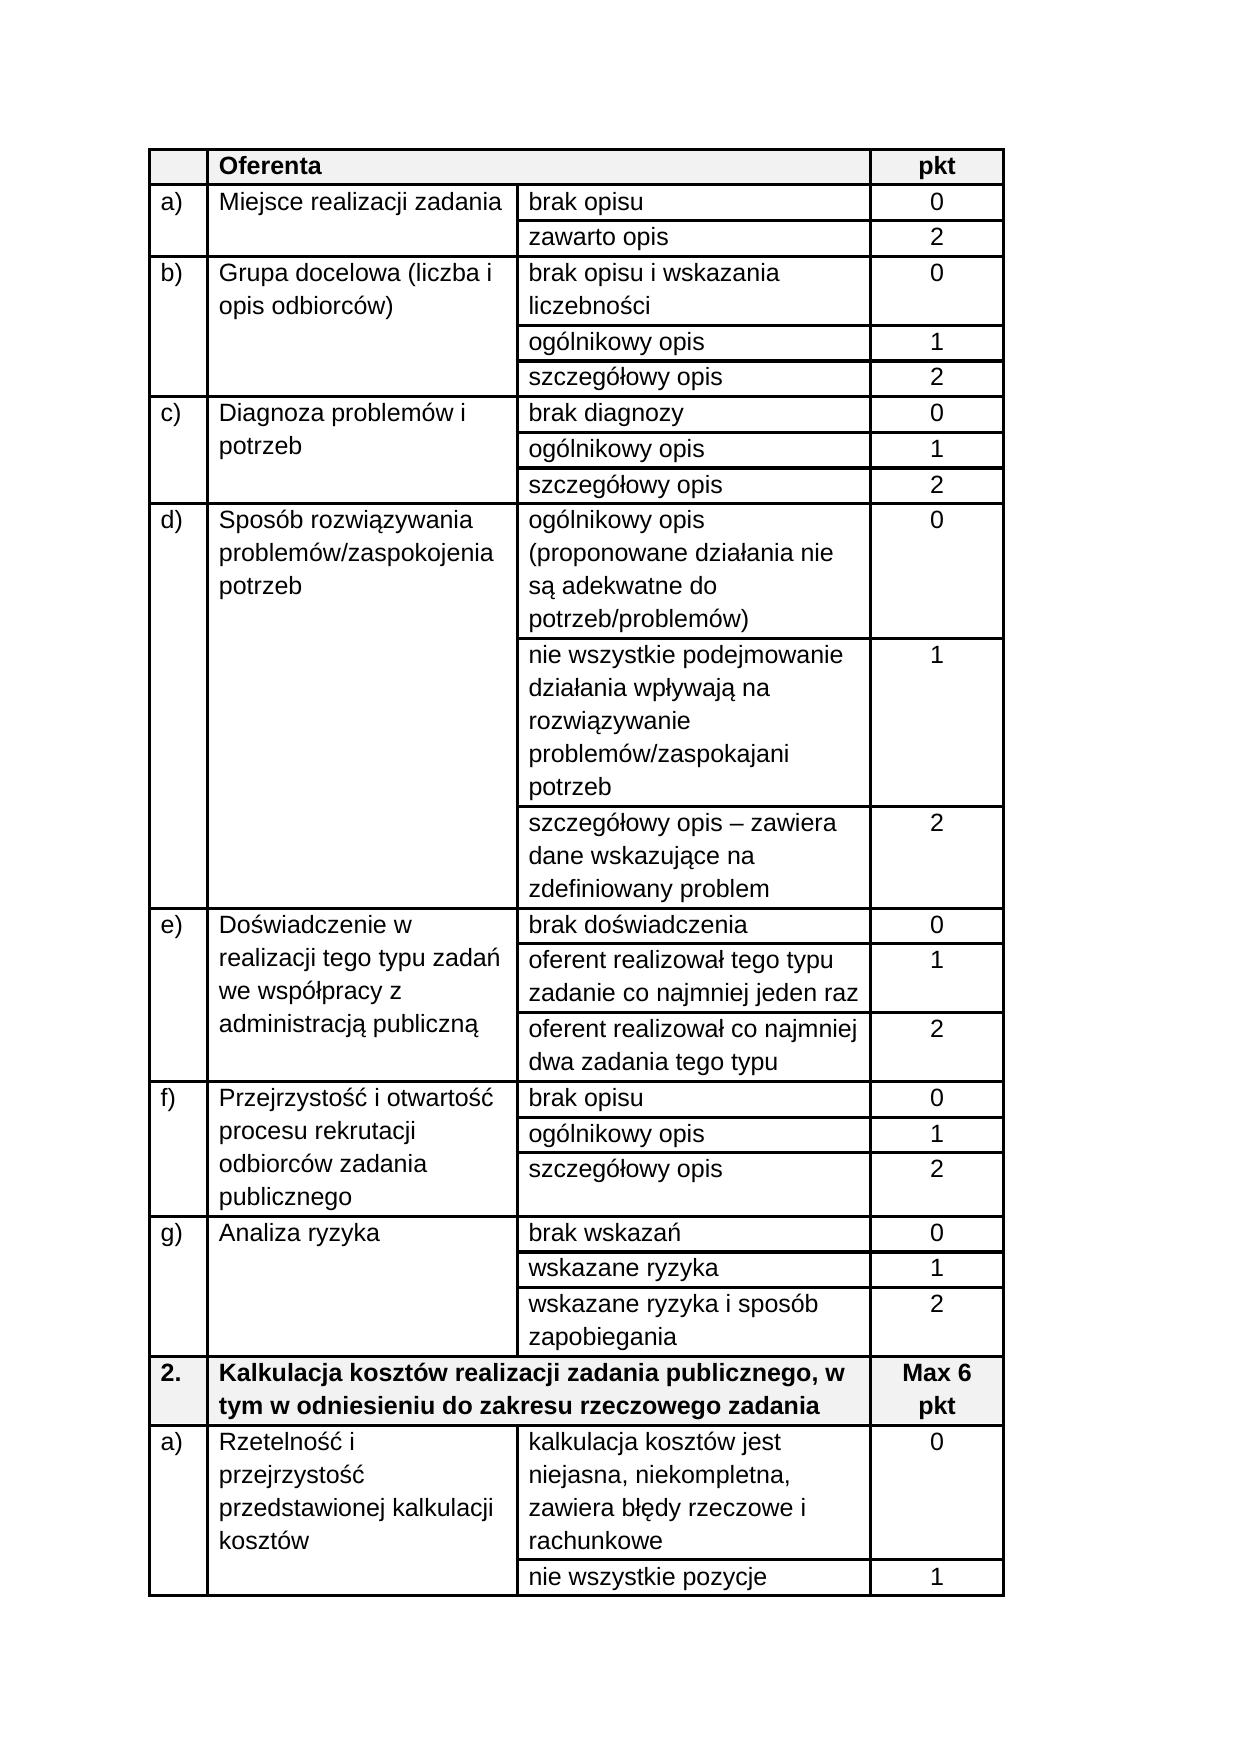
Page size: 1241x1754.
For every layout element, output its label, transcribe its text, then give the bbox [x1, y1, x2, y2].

table_cell zawarto opis [519, 222, 869, 255]
table_cell ogólnikowy opis [519, 327, 869, 359]
table_cell 2. [151, 1358, 206, 1423]
table_cell wskazane ryzyka i sposób zapobiegania [519, 1289, 869, 1355]
table_cell Rzetelność i przejrzystość przedstawionej kalkulacji kosztów [209, 1427, 516, 1594]
table_cell nie wszystkie podejmowanie działania wpływają na rozwiązywanie problemów/zaspokajani potrzeb [519, 640, 869, 805]
table_cell 2 [872, 222, 1002, 255]
table_cell 0 [872, 505, 1002, 637]
table_cell ogólnikowy opis (proponowane działania nie są adekwatne do potrzeb/problemów) [519, 505, 869, 637]
table_cell 2 [872, 1014, 1002, 1080]
table_cell e) [151, 910, 206, 1080]
table_cell f) [151, 1083, 206, 1214]
table_cell Diagnoza problemów i potrzeb [209, 398, 516, 502]
table_cell brak opisu [519, 186, 869, 219]
table_cell brak opisu [519, 1083, 869, 1116]
table_cell szczegółowy opis [519, 1154, 869, 1214]
table_cell brak opisu i wskazania liczebności [519, 258, 869, 323]
table_cell 2 [872, 808, 1002, 907]
table_cell oferent realizował tego typu zadanie co najmniej jeden raz [519, 945, 869, 1011]
table_cell 0 [872, 1427, 1002, 1558]
table_cell 1 [872, 434, 1002, 466]
table_cell ogólnikowy opis [519, 434, 869, 466]
table_cell c) [151, 398, 206, 502]
table_header Max 14 pkt [872, 151, 1002, 183]
table_cell 2 [872, 1154, 1002, 1214]
table_cell d) [151, 505, 206, 907]
table_cell oferent realizował co najmniej dwa zadania tego typu [519, 1014, 869, 1080]
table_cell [519, 1561, 869, 1594]
table_cell szczegółowy opis [519, 363, 869, 395]
table_cell 2 [872, 470, 1002, 502]
table_cell Kalkulacja kosztów realizacji zadania publicznego, w tym w odniesieniu do zakresu rzeczowego zadania [209, 1358, 869, 1423]
table_cell Analiza ryzyka [209, 1218, 516, 1355]
table_cell brak wskazań [519, 1218, 869, 1250]
table_cell 0 [872, 258, 1002, 323]
table_cell b) [151, 258, 206, 395]
table_cell 1 [872, 327, 1002, 359]
table_cell 0 [872, 186, 1002, 219]
table_cell szczegółowy opis [519, 470, 869, 502]
table_cell 1 [872, 1254, 1002, 1286]
table_cell 0 [872, 398, 1002, 431]
table_cell Miejsce realizacji zadania [209, 186, 516, 255]
table_cell Sposób rozwiązywania problemów/zaspokojenia potrzeb [209, 505, 516, 907]
table_cell 1 [872, 945, 1002, 1011]
table_cell ogólnikowy opis [519, 1119, 869, 1151]
table_cell 0 [872, 910, 1002, 942]
table_cell Doświadczenie w realizacji tego typu zadań we współpracy z administracją publiczną [209, 910, 516, 1080]
table_cell brak doświadczenia [519, 910, 869, 942]
table_cell 2 [872, 363, 1002, 395]
table_cell Max 6 pkt [872, 1358, 1002, 1423]
table_cell Grupa docelowa (liczba i opis odbiorców) [209, 258, 516, 395]
table_header 1. [151, 151, 206, 183]
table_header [209, 151, 869, 183]
table_cell wskazane ryzyka [519, 1254, 869, 1286]
table_cell 2 [872, 1289, 1002, 1355]
table_cell szczegółowy opis – zawiera dane wskazujące na zdefiniowany problem [519, 808, 869, 907]
table_cell a) [151, 1427, 206, 1594]
table_cell brak diagnozy [519, 398, 869, 431]
table_cell Przejrzystość i otwartość procesu rekrutacji odbiorców zadania publicznego [209, 1083, 516, 1214]
table_cell 1 [872, 640, 1002, 805]
table_cell g) [151, 1218, 206, 1355]
table_cell 0 [872, 1083, 1002, 1116]
table_cell 0 [872, 1218, 1002, 1250]
table_cell a) [151, 186, 206, 255]
table_cell 1 [872, 1119, 1002, 1151]
table_cell kalkulacja kosztów jest niejasna, niekompletna, zawiera błędy rzeczowe i rachunkowe [519, 1427, 869, 1558]
table_cell 1 [872, 1561, 1002, 1594]
